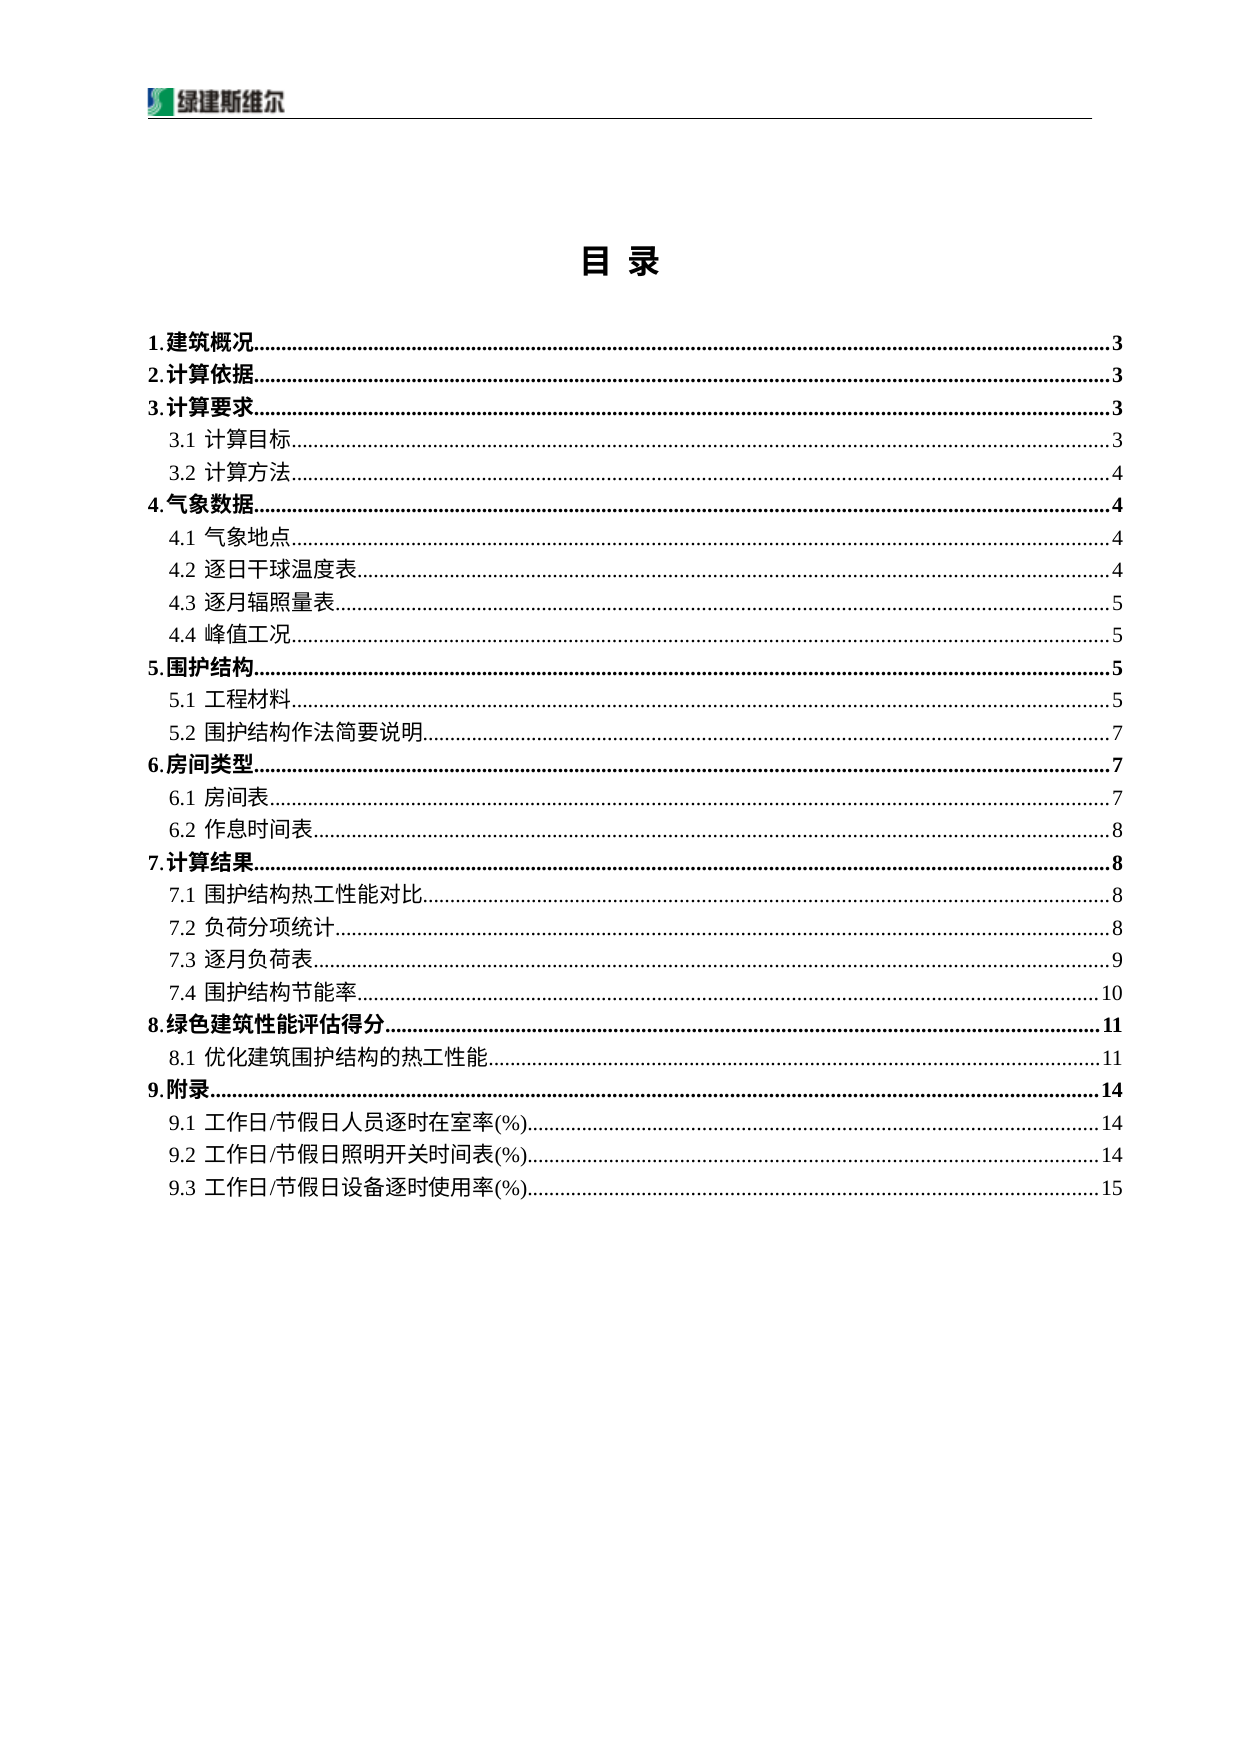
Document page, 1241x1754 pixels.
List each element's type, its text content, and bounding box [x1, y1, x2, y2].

text 5.1 工程材料 5 [168, 682, 1092, 714]
text 6.1 房间表 7 [168, 779, 1092, 812]
text 7 计算结果 8 [148, 844, 1092, 877]
text 8 绿色建筑性能评估得分 11 [148, 1007, 1092, 1039]
text 7.2 负荷分项统计 8 [168, 909, 1092, 942]
text 3 计算要求 3 [148, 389, 1092, 422]
picture [147, 88, 288, 116]
text 3.1 计算目标 3 [168, 422, 1092, 454]
text 4 气象数据 4 [148, 487, 1092, 519]
text 8.1 优化建筑围护结构的热工性能 11 [168, 1039, 1092, 1072]
text 目 录 [148, 162, 1092, 292]
text 7.4 围护结构节能率 10 [168, 974, 1092, 1007]
text 9.1 工作日/节假日人员逐时在室率(%) 14 [168, 1104, 1092, 1137]
text 9.2 工作日/节假日照明开关时间表(%) 14 [168, 1137, 1092, 1169]
text 4.1 气象地点 4 [168, 519, 1092, 552]
text 7.3 逐月负荷表 9 [168, 942, 1092, 974]
text 3.2 计算方法 4 [168, 454, 1092, 487]
text 5.2 围护结构作法简要说明 7 [168, 714, 1092, 747]
text 6 房间类型 7 [148, 747, 1092, 779]
text 4.3 逐月辐照量表 5 [168, 584, 1092, 617]
text 9 附录 14 [148, 1072, 1092, 1104]
text 9.3 工作日/节假日设备逐时使用率(%) 15 [168, 1169, 1092, 1202]
text 4.2 逐日干球温度表 4 [168, 552, 1092, 584]
text 1 建筑概况 3 [148, 324, 1092, 357]
text 2 计算依据 3 [148, 357, 1092, 389]
text 4.4 峰值工况 5 [168, 617, 1092, 649]
text 7.1 围护结构热工性能对比 8 [168, 877, 1092, 909]
text 6.2 作息时间表 8 [168, 812, 1092, 844]
text 5 围护结构 5 [148, 649, 1092, 682]
